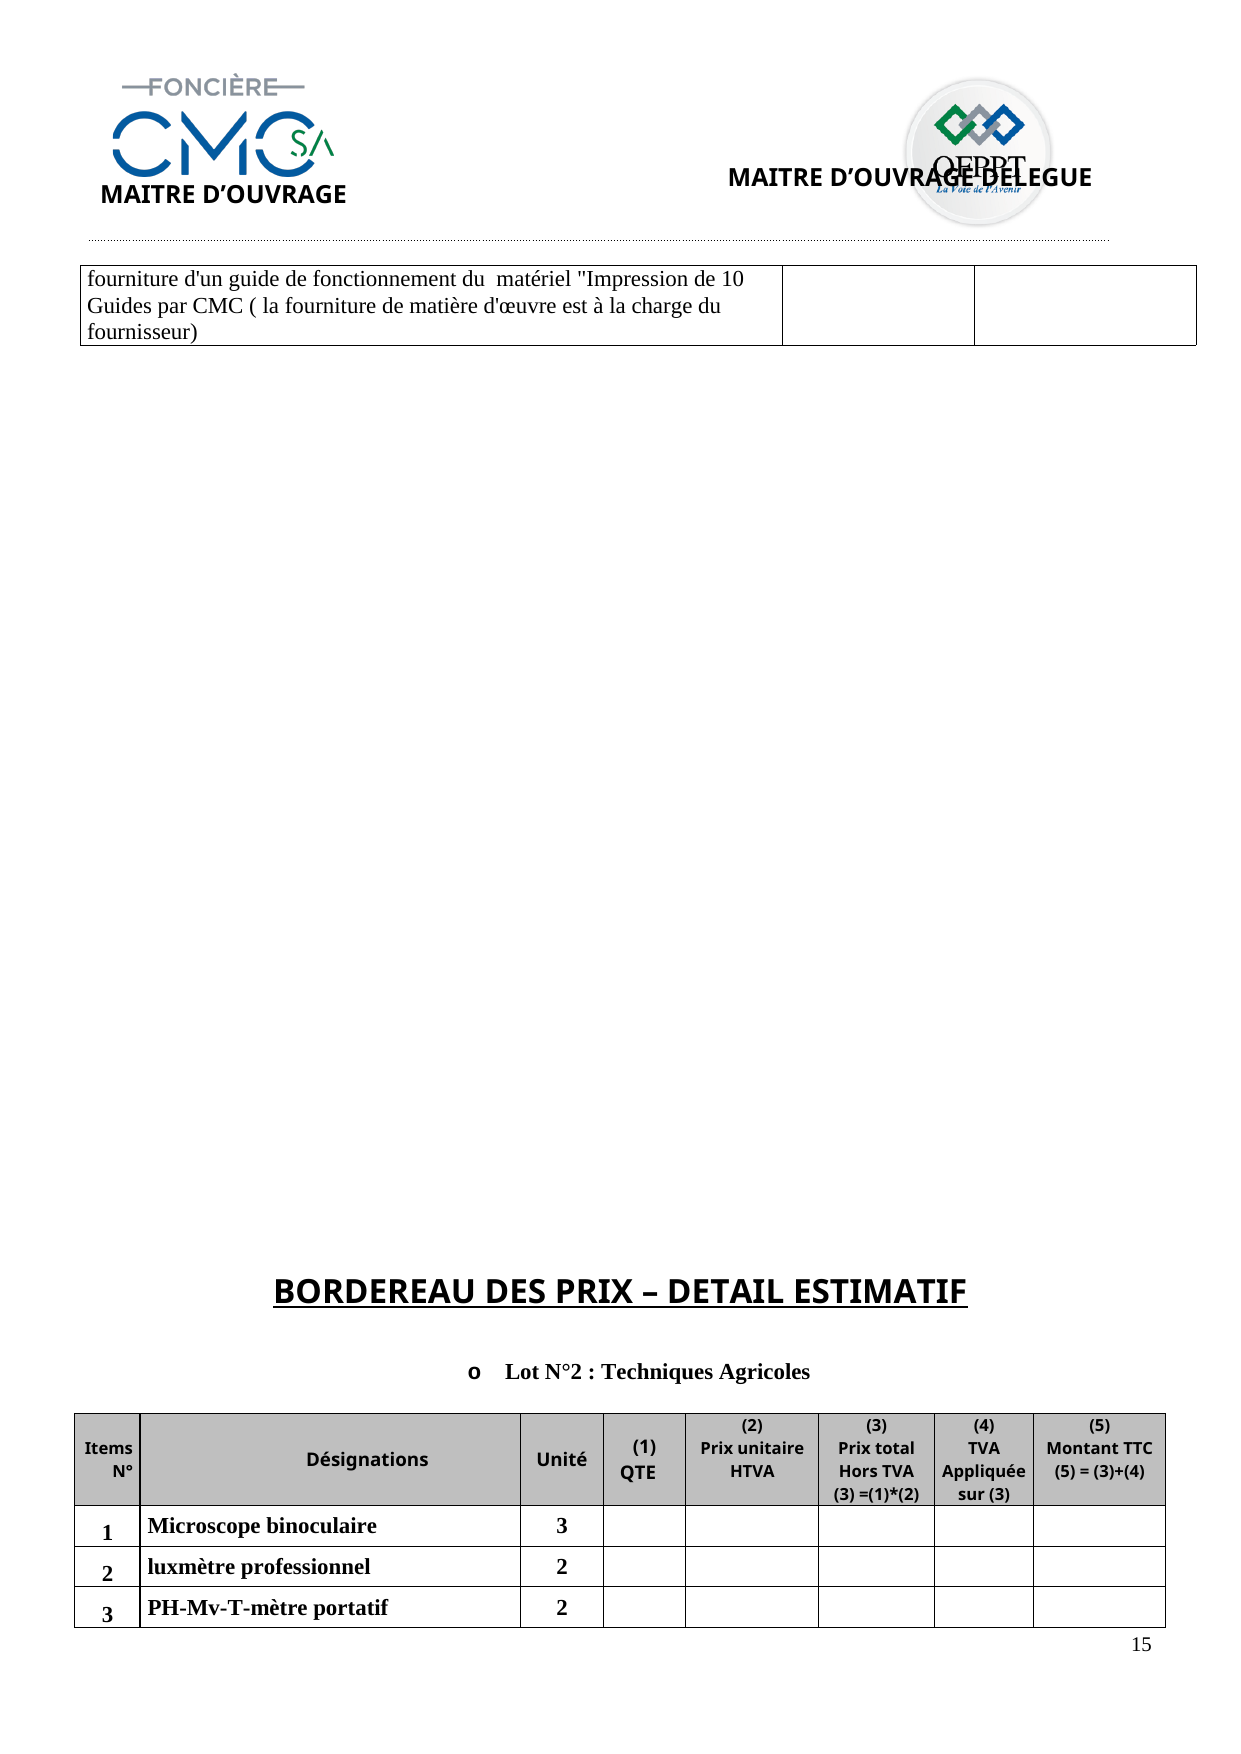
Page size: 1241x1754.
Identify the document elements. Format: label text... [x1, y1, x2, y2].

table_cell [1034, 1506, 1165, 1546]
table_header Items N° [75, 1414, 139, 1505]
table_cell Microscope binoculaire [141, 1506, 520, 1546]
table_cell [686, 1506, 818, 1546]
table_cell 2 [521, 1547, 603, 1586]
table_cell 2 [521, 1587, 603, 1627]
table_cell [819, 1506, 934, 1546]
table_header (5) Montant TTC (5) = (3)+(4) [1034, 1414, 1165, 1505]
table_cell [935, 1547, 1033, 1586]
table_cell 3 [521, 1506, 603, 1546]
table_cell 3 [75, 1587, 139, 1627]
table_cell [819, 1547, 934, 1586]
table_cell 1 [75, 1506, 139, 1546]
table_cell [686, 1587, 818, 1627]
picture [899, 73, 1057, 231]
table_cell [1034, 1587, 1165, 1627]
table_cell [783, 266, 974, 344]
table_cell [686, 1547, 818, 1586]
table_cell [819, 1587, 934, 1627]
table_header Désignations [141, 1414, 520, 1505]
table_cell 2 [75, 1547, 139, 1586]
table_cell PH-Mv-T-mètre portatif [141, 1587, 520, 1627]
table_header (2) Prix unitaire HTVA [686, 1414, 818, 1505]
table_header (3) Prix total Hors TVA (3) =(1)*(2) [819, 1414, 934, 1505]
picture [112, 73, 334, 177]
table_cell [1034, 1547, 1165, 1586]
table_cell [935, 1506, 1033, 1546]
table_header Unité [521, 1414, 603, 1505]
table_cell [604, 1506, 685, 1546]
table_cell [604, 1587, 685, 1627]
list Lot N°2 : Techniques Agricoles [126, 1358, 1152, 1387]
table_cell [935, 1587, 1033, 1627]
table_header (4) TVA Appliquée sur (3) [935, 1414, 1033, 1505]
picture [1046, 170, 1057, 183]
table_cell luxmètre professionnel [141, 1547, 520, 1586]
text BORDEREAU DES PRIX – DETAIL ESTIMATIF [89, 1267, 1152, 1313]
table_cell [604, 1547, 685, 1586]
table_header (1) QTE [604, 1414, 685, 1505]
table_cell [975, 266, 1196, 344]
